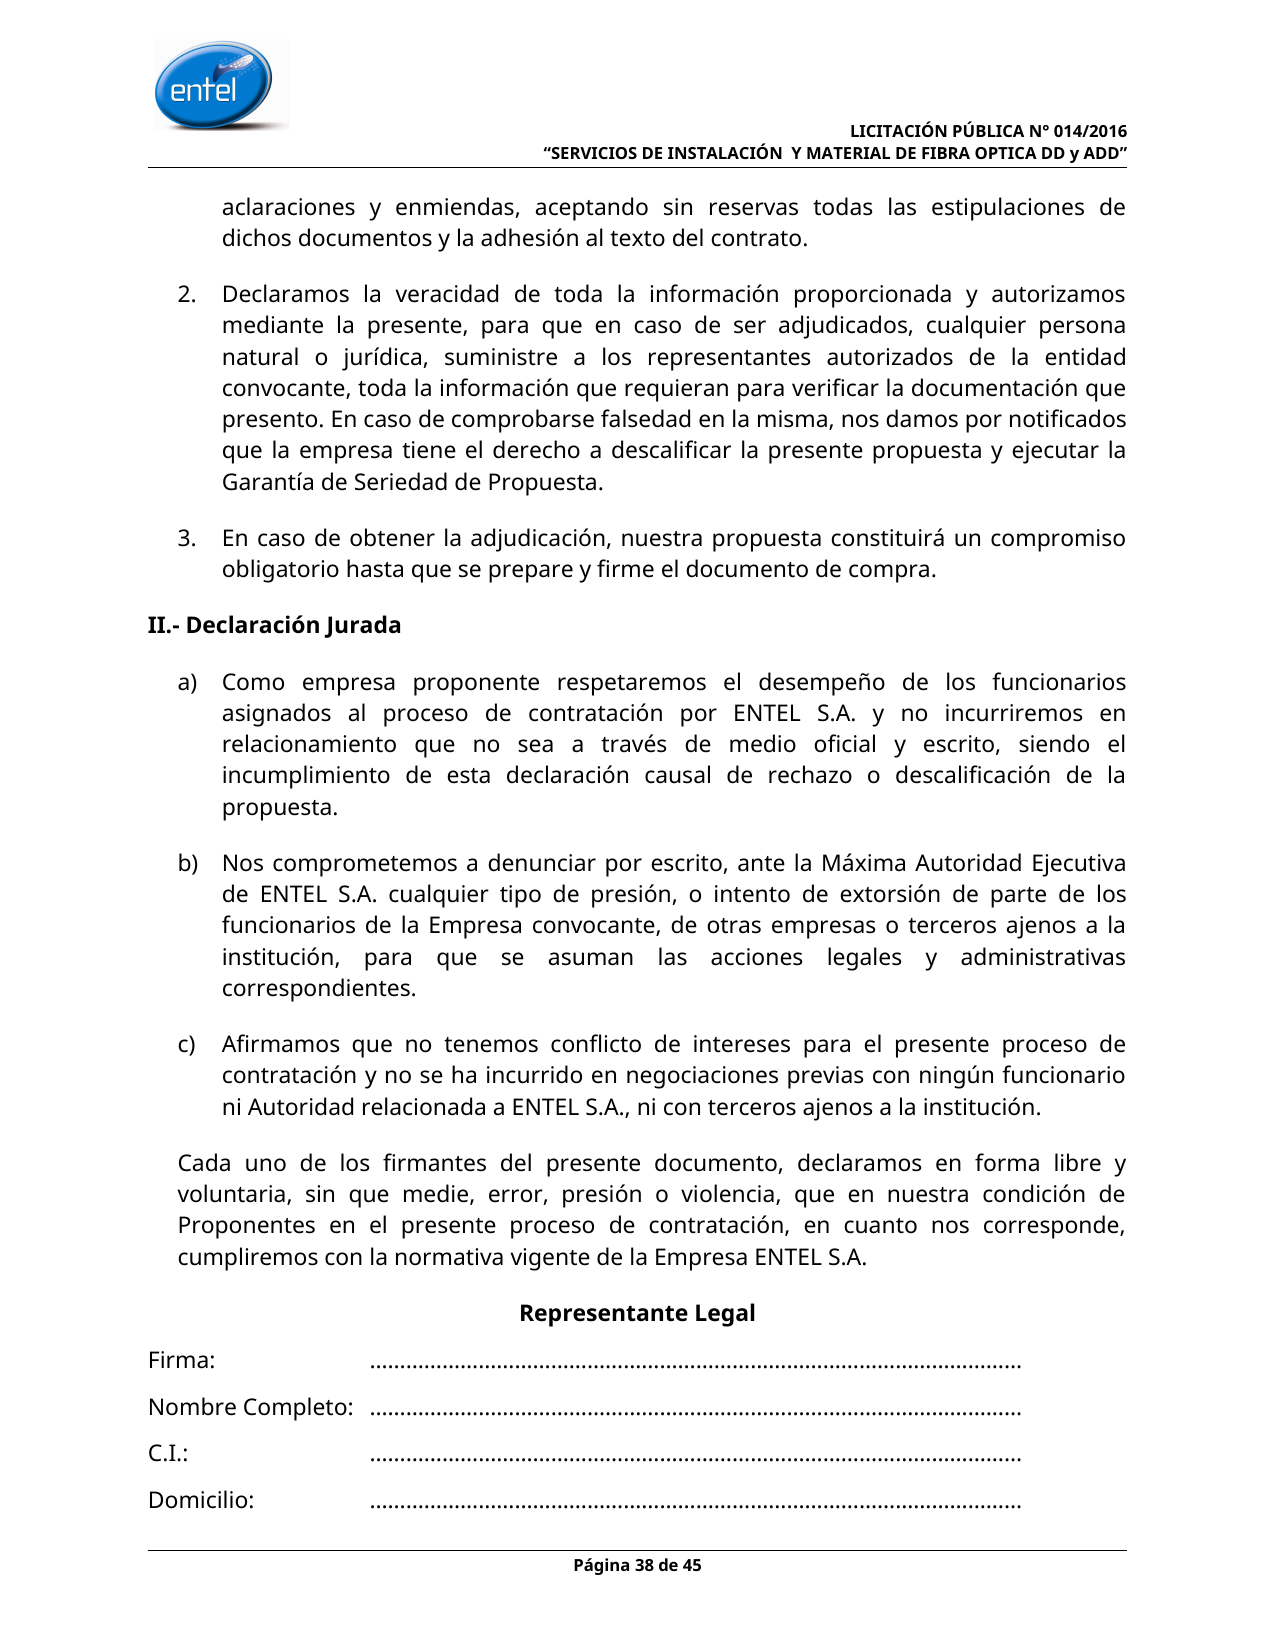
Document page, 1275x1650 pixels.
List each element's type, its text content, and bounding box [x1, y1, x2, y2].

picture [154, 39, 290, 131]
list Declaramos la veracidad de toda la información proporcionada y autorizamos mediante la presente, para que en caso de ser adjudicados, cualquier persona natural o jurídica, suministre a los representantes autorizados de la entidad convocante, toda la información que requieran para verificar la documentación que presento. En caso de comprobarse falsedad en la misma, nos damos por notificados que la empresa tiene el derecho a descalificar la presente propuesta y ejecutar la Garantía de Seriedad de Propuesta. [177, 278, 1127, 497]
text Cada uno de los firmantes del presente documento, declaramos en forma libre y voluntaria, sin que medie, error, presión o violencia, que en nuestra condición de Proponentes en el presente proceso de contratación, en cuanto nos corresponde, cumpliremos con la normativa vigente de la Empresa ENTEL S.A. [177, 1147, 1127, 1272]
list Nos comprometemos a denunciar por escrito, ante la Máxima Autoridad Ejecutiva de ENTEL S.A. cualquier tipo de presión, o intento de extorsión de parte de los funcionarios de la Empresa convocante, de otras empresas o terceros ajenos a la institución, para que se asuman las acciones legales y administrativas correspondientes. [177, 847, 1127, 1003]
list Afirmamos que no tenemos conflicto de intereses para el presente proceso de contratación y no se ha incurrido en negociaciones previas con ningún funcionario ni Autoridad relacionada a ENTEL S.A., ni con terceros ajenos a la institución. [177, 1028, 1127, 1122]
list En caso de obtener la adjudicación, nuestra propuesta constituirá un compromiso obligatorio hasta que se prepare y firme el documento de compra. [177, 522, 1127, 584]
text Representante Legal [148, 1297, 1127, 1328]
text Firma: ……………………………………………………………………………………………… [148, 1344, 1127, 1375]
text C.I.: ……………………………………………………………………………………………… [148, 1437, 1127, 1469]
text Nombre Completo: ……………………………………………………………………………………………… [148, 1391, 1127, 1422]
text Domicilio: ……………………………………………………………………………………………… [148, 1484, 1127, 1516]
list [177, 191, 1127, 253]
list Como empresa proponente respetaremos el desempeño de los funcionarios asignados al proceso de contratación por ENTEL S.A. y no incurriremos en relacionamiento que no sea a través de medio oficial y escrito, siendo el incumplimiento de esta declaración causal de rechazo o descalificación de la propuesta. [177, 666, 1127, 822]
text II.- Declaración Jurada [148, 609, 1127, 641]
